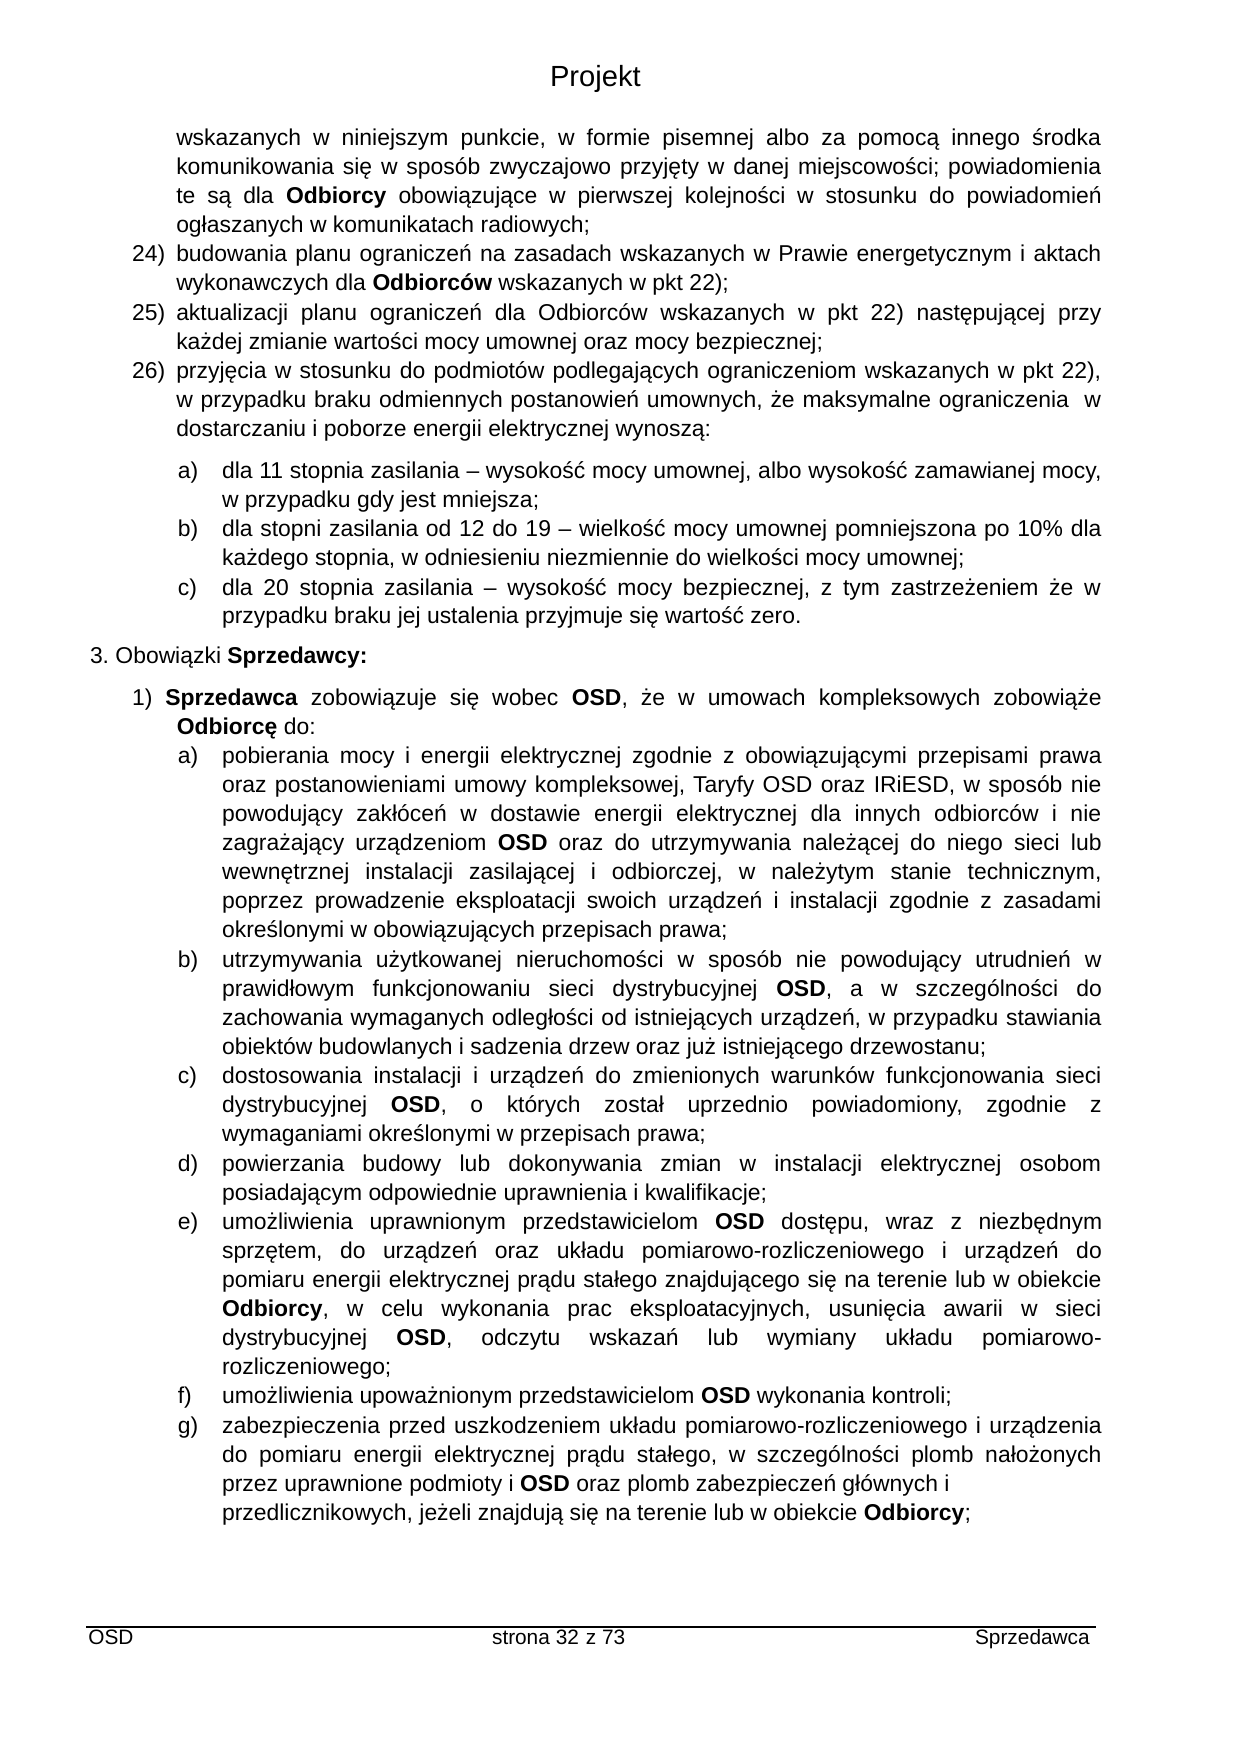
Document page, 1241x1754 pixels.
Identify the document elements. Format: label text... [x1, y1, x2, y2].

list powierzania budowy lub dokonywania zmian w instalacji elektrycznej osobom posiadającym odpowiednie uprawnienia i kwalifikacje; [178, 1149, 1102, 1205]
text 1) Sprzedawca zobowiązuje się wobec OSD, że w umowach kompleksowych zobowiąże Odbiorcę do: [132, 684, 1102, 739]
list przyjęcia w stosunku do podmiotów podlegających ograniczeniom wskazanych w pkt 22), w przypadku braku odmiennych postanowień umownych, że maksymalne ograniczenia w dostarczaniu i poborze energii elektrycznej wynoszą: [132, 357, 1102, 442]
list zabezpieczenia przed uszkodzeniem układu pomiarowo-rozliczeniowego i urządzenia do pomiaru energii elektrycznej prądu stałego, w szczególności plomb nałożonych przez uprawnione podmioty i OSD oraz plomb zabezpieczeń głównych i [178, 1412, 1102, 1496]
list utrzymywania użytkowanej nieruchomości w sposób nie powodujący utrudnień w prawidłowym funkcjonowaniu sieci dystrybucyjnej OSD, a w szczególności do zachowania wymaganych odległości od istniejących urządzeń, w przypadku stawiania obiektów budowlanych i sadzenia drzew oraz już istniejącego drzewostanu; [178, 946, 1102, 1059]
list dla stopni zasilania od 12 do 19 – wielkość mocy umownej pomniejszona po 10% dla każdego stopnia, w odniesieniu niezmiennie do wielkości mocy umownej; [178, 515, 1102, 570]
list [132, 124, 1102, 237]
list budowania planu ograniczeń na zasadach wskazanych w Prawie energetycznym i aktach wykonawczych dla Odbiorców wskazanych w pkt 22); [132, 240, 1102, 296]
text 3. Obowiązki Sprzedawcy: [90, 642, 1137, 668]
list umożliwienia uprawnionym przedstawicielom OSD dostępu, wraz z niezbędnym sprzętem, do urządzeń oraz układu pomiarowo-rozliczeniowego i urządzeń do pomiaru energii elektrycznej prądu stałego znajdującego się na terenie lub w obiekcie Odbiorcy, w celu wykonania prac eksploatacyjnych, usunięcia awarii w sieci dystrybucyjnej OSD, odczytu wskazań lub wymiany układu pomiarowo-rozliczeniowego; [178, 1208, 1102, 1379]
list umożliwienia upoważnionym przedstawicielom OSD wykonania kontroli; [178, 1382, 1102, 1408]
list dla 11 stopnia zasilania – wysokość mocy umownej, albo wysokość zamawianej mocy, w przypadku gdy jest mniejsza; [178, 457, 1102, 512]
text przedlicznikowych, jeżeli znajdują się na terenie lub w obiekcie Odbiorcy; [222, 1499, 1102, 1525]
list aktualizacji planu ograniczeń dla Odbiorców wskazanych w pkt 22) następującej przy każdej zmianie wartości mocy umownej oraz mocy bezpiecznej; [132, 299, 1102, 354]
list dla 20 stopnia zasilania – wysokość mocy bezpiecznej, z tym zastrzeżeniem że w przypadku braku jej ustalenia przyjmuje się wartość zero. [178, 573, 1102, 629]
list dostosowania instalacji i urządzeń do zmienionych warunków funkcjonowania sieci dystrybucyjnej OSD, o których został uprzednio powiadomiony, zgodnie z wymaganiami określonymi w przepisach prawa; [178, 1062, 1102, 1146]
list pobierania mocy i energii elektrycznej zgodnie z obowiązującymi przepisami prawa oraz postanowieniami umowy kompleksowej, Taryfy OSD oraz IRiESD, w sposób nie powodujący zakłóceń w dostawie energii elektrycznej dla innych odbiorców i nie zagrażający urządzeniom OSD oraz do utrzymywania należącej do niego sieci lub wewnętrznej instalacji zasilającej i odbiorczej, w należytym stanie technicznym, poprzez prowadzenie eksploatacji swoich urządzeń i instalacji zgodnie z zasadami określonymi w obowiązujących przepisach prawa; [178, 742, 1102, 943]
